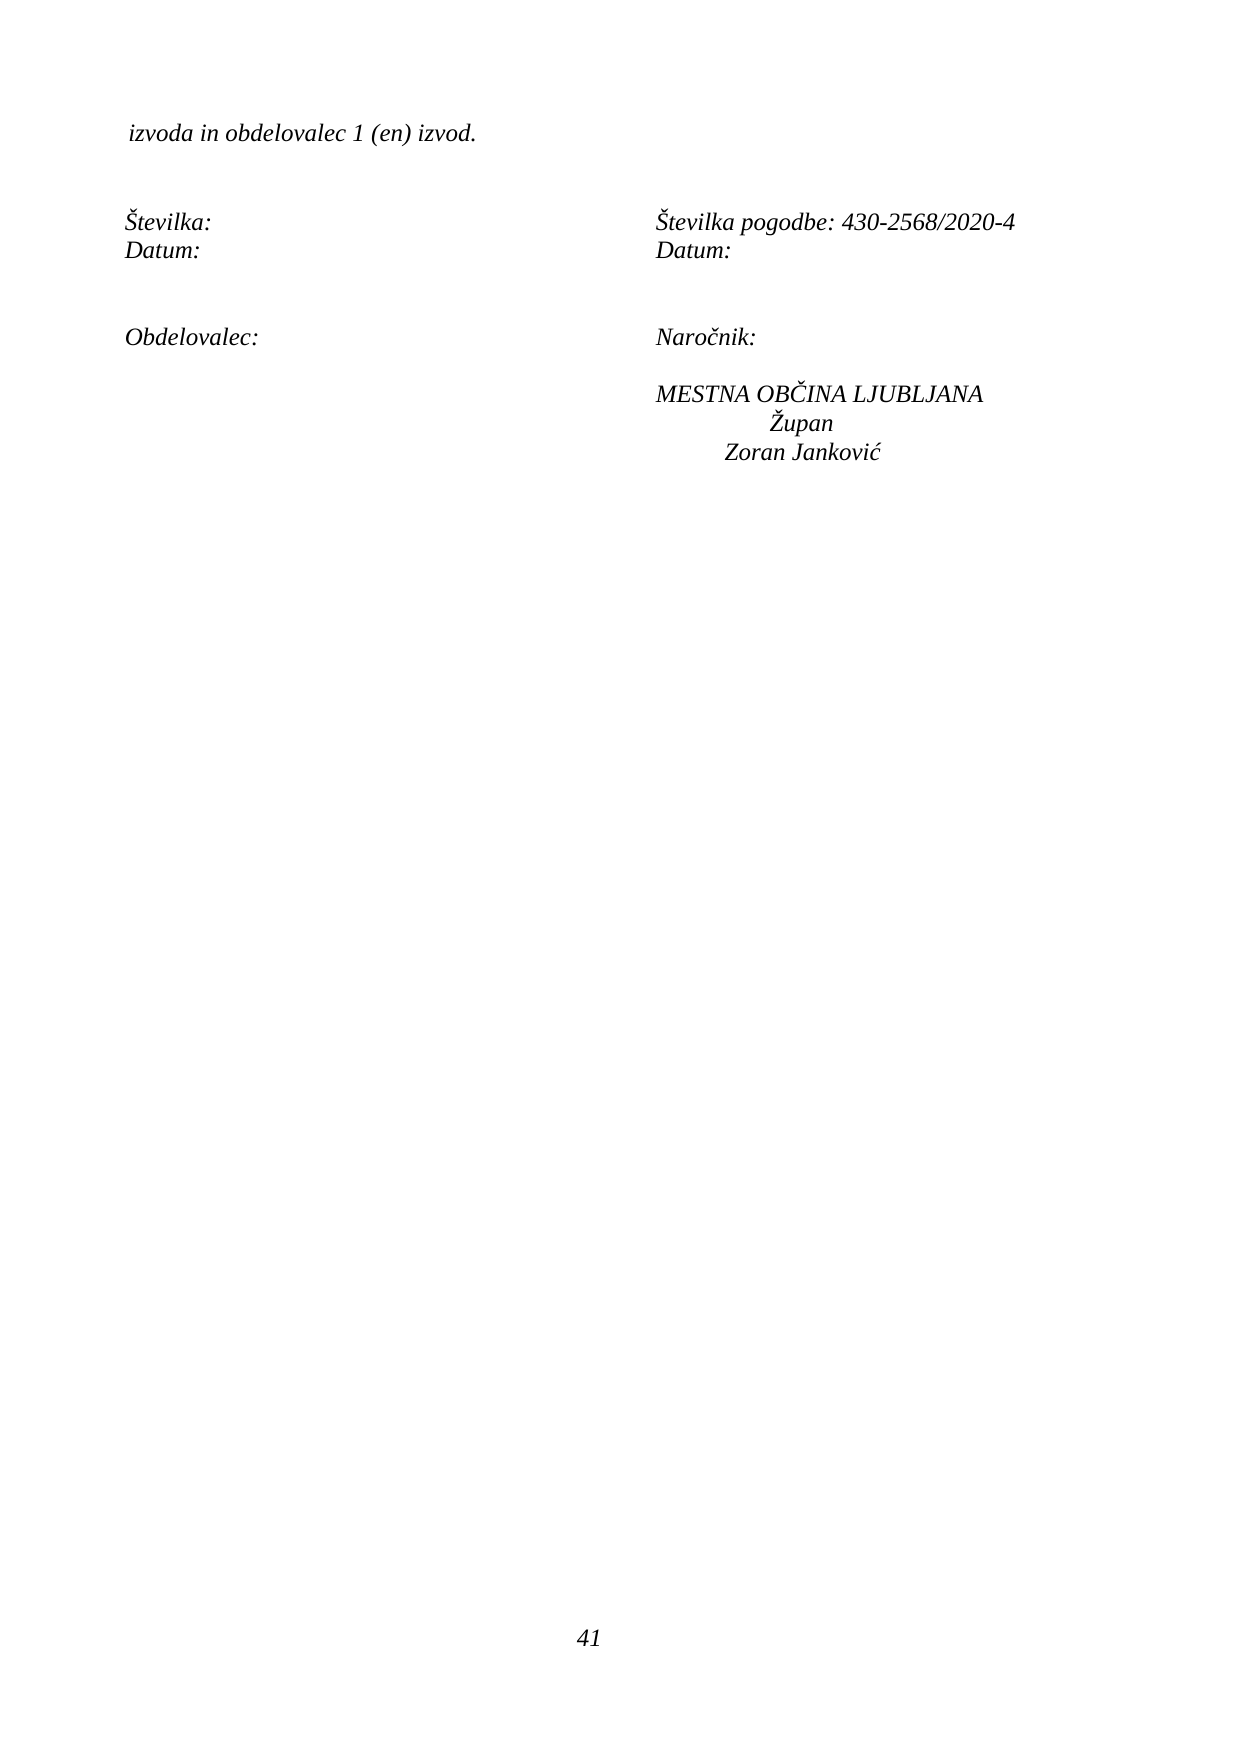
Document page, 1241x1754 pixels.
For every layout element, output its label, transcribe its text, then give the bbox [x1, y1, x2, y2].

text Zoran Janković [124, 437, 1115, 465]
text Župan [124, 408, 1115, 437]
text Obdelovalec: Naročnik: [124, 322, 1115, 350]
text Številka: Številka pogodbe: 430-2568/2020-4 [124, 207, 1115, 235]
text izvoda in obdelovalec 1 (en) izvod. [66, 118, 1115, 147]
text MESTNA OBČINA LJUBLJANA [124, 379, 1115, 408]
text Datum: Datum: [124, 235, 1115, 264]
